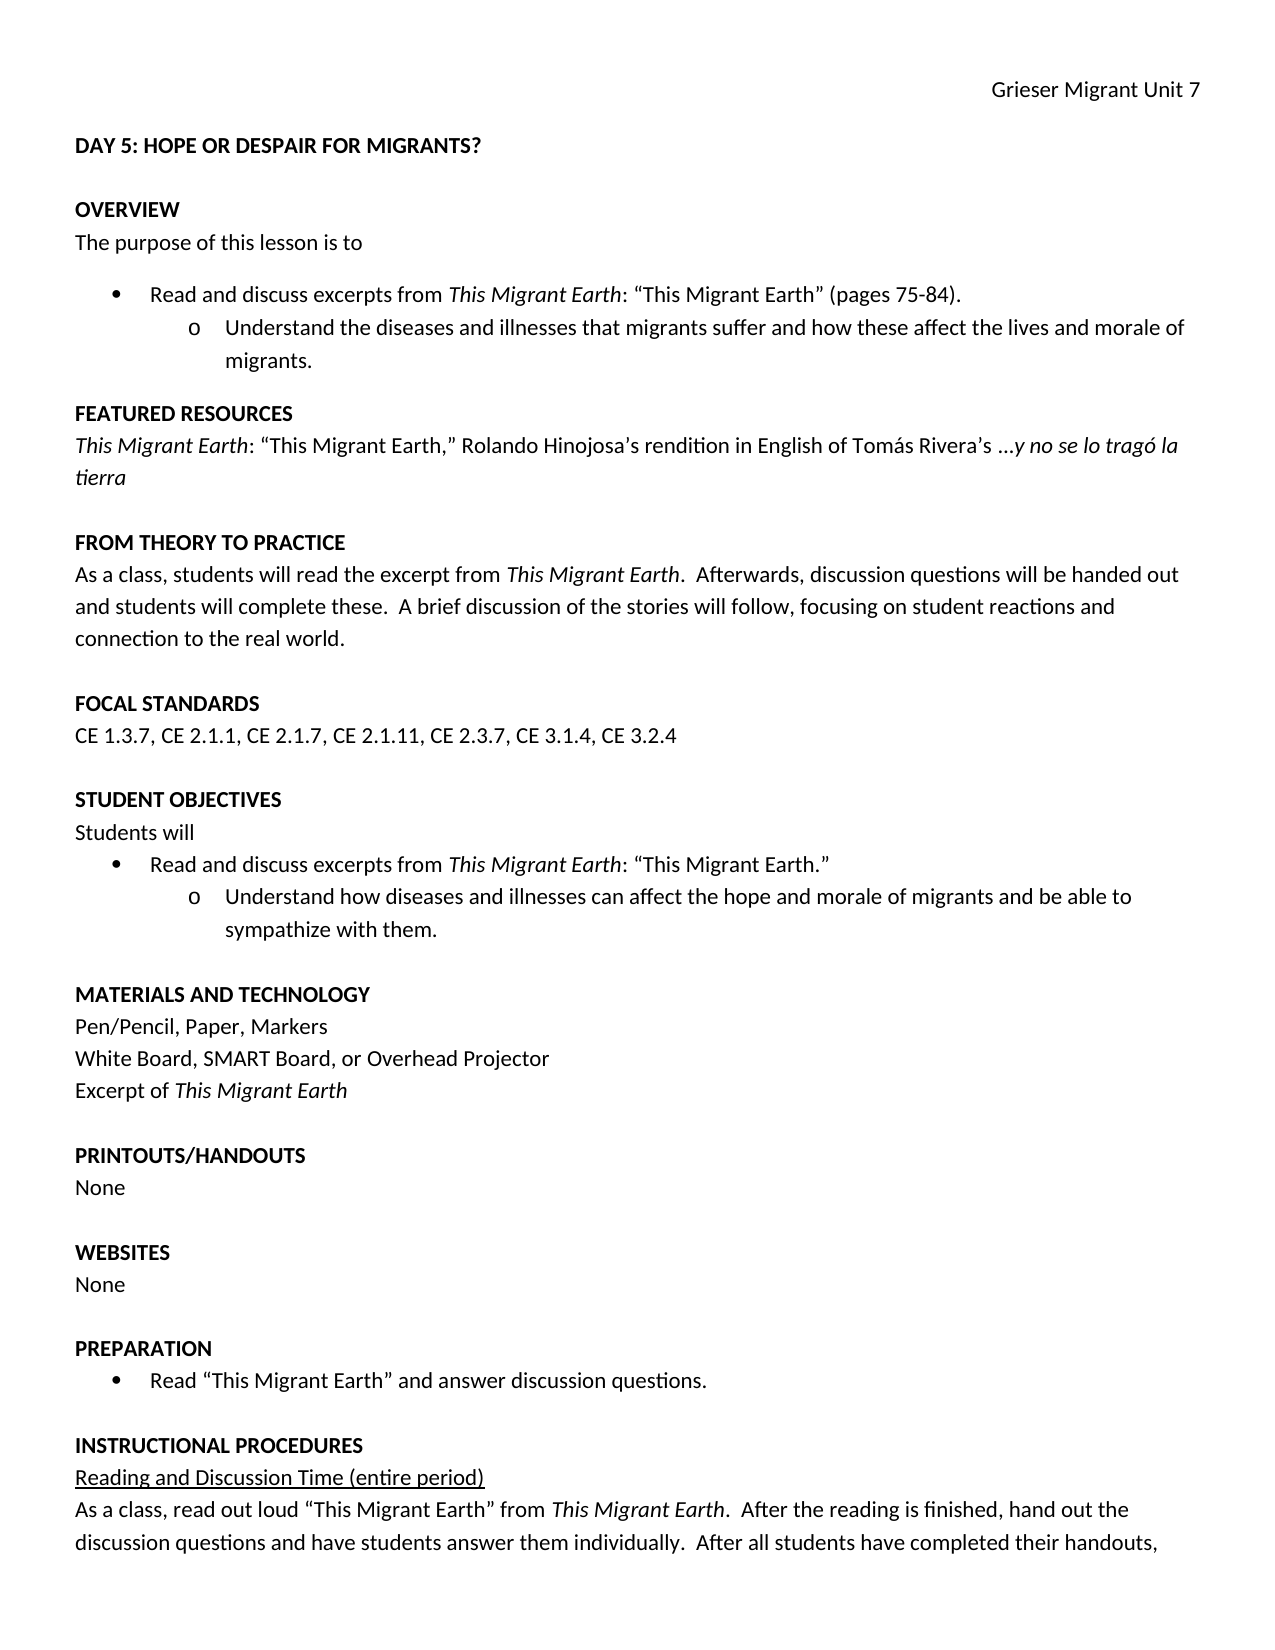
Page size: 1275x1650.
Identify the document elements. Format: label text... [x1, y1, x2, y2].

list Read “This Migrant Earth” and answer discussion questions. [112, 1367, 1200, 1394]
text As a class, students will read the excerpt from This Migrant Earth. Afterwards, discussion questions will be handed out and students will complete these. A brief discussion of the stories will follow, focusing on student reactions and connection to the real world. [75, 560, 1200, 652]
list Read and discuss excerpts from This Migrant Earth: “This Migrant Earth.” [112, 850, 1200, 878]
text FOCAL STANDARDS [75, 689, 1200, 717]
text None [75, 1173, 1200, 1201]
text FROM THEORY TO PRACTICE [75, 528, 1200, 556]
list Read and discuss excerpts from This Migrant Earth: “This Migrant Earth” (pages 75-84). [112, 281, 1200, 309]
text PRINTOUTS/HANDOUTS [75, 1141, 1200, 1169]
text DAY 5: HOPE OR DESPAIR FOR MIGRANTS? [75, 131, 1200, 159]
text OVERVIEW [75, 195, 1200, 223]
list Understand how diseases and illnesses can affect the hope and morale of migrants and be able to sympathize with them. [187, 882, 1200, 943]
list Understand the diseases and illnesses that migrants suffer and how these affect the lives and morale of migrants. [187, 313, 1200, 374]
text None [75, 1270, 1200, 1298]
text WEBSITES [75, 1238, 1200, 1266]
text STUDENT OBJECTIVES [75, 785, 1200, 813]
text FEATURED RESOURCES [75, 399, 1200, 427]
text Students will [75, 818, 1200, 846]
text Reading and Discussion Time (entire period) [75, 1463, 1200, 1491]
text CE 1.3.7, CE 2.1.1, CE 2.1.7, CE 2.1.11, CE 2.3.7, CE 3.1.4, CE 3.2.4 [75, 721, 1200, 749]
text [75, 1496, 1200, 1556]
text MATERIALS AND TECHNOLOGY [75, 980, 1200, 1008]
text PREPARATION [75, 1334, 1200, 1362]
text Excerpt of This Migrant Earth [75, 1077, 1200, 1105]
text INSTRUCTIONAL PROCEDURES [75, 1431, 1200, 1459]
text Pen/Pencil, Paper, Markers [75, 1012, 1200, 1040]
text This Migrant Earth: “This Migrant Earth,” Rolando Hinojosa’s rendition in English of Tomás Rivera’s …y no se lo tragó la tierra [75, 431, 1200, 492]
text The purpose of this lesson is to [75, 228, 1200, 256]
text White Board, SMART Board, or Overhead Projector [75, 1044, 1200, 1072]
